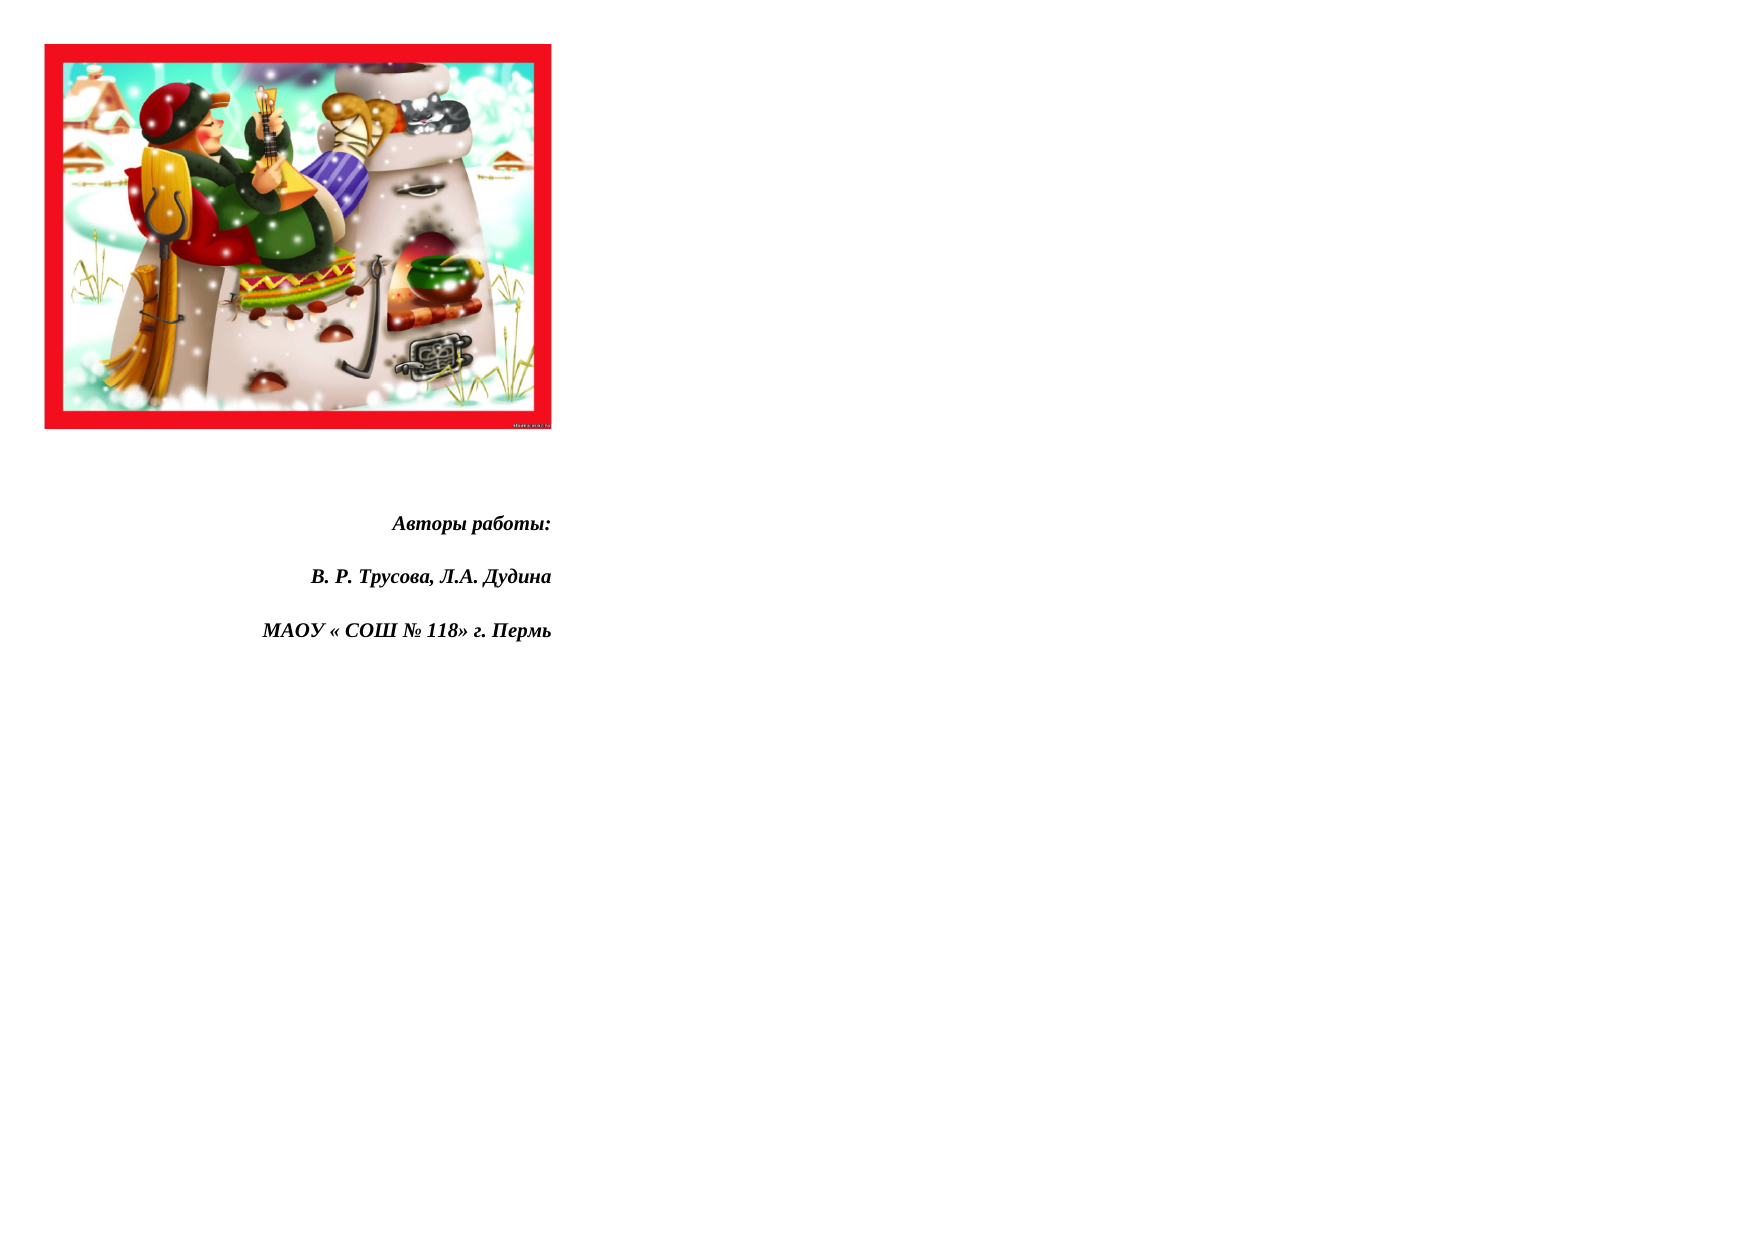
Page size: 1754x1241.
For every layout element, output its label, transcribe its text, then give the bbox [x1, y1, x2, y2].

text МАОУ « СОШ № 118» г. Пермь [44, 618, 551, 642]
text Авторы работы: [44, 511, 551, 535]
text В. Р. Трусова, Л.А. Дудина [44, 564, 551, 588]
picture [44, 44, 552, 429]
